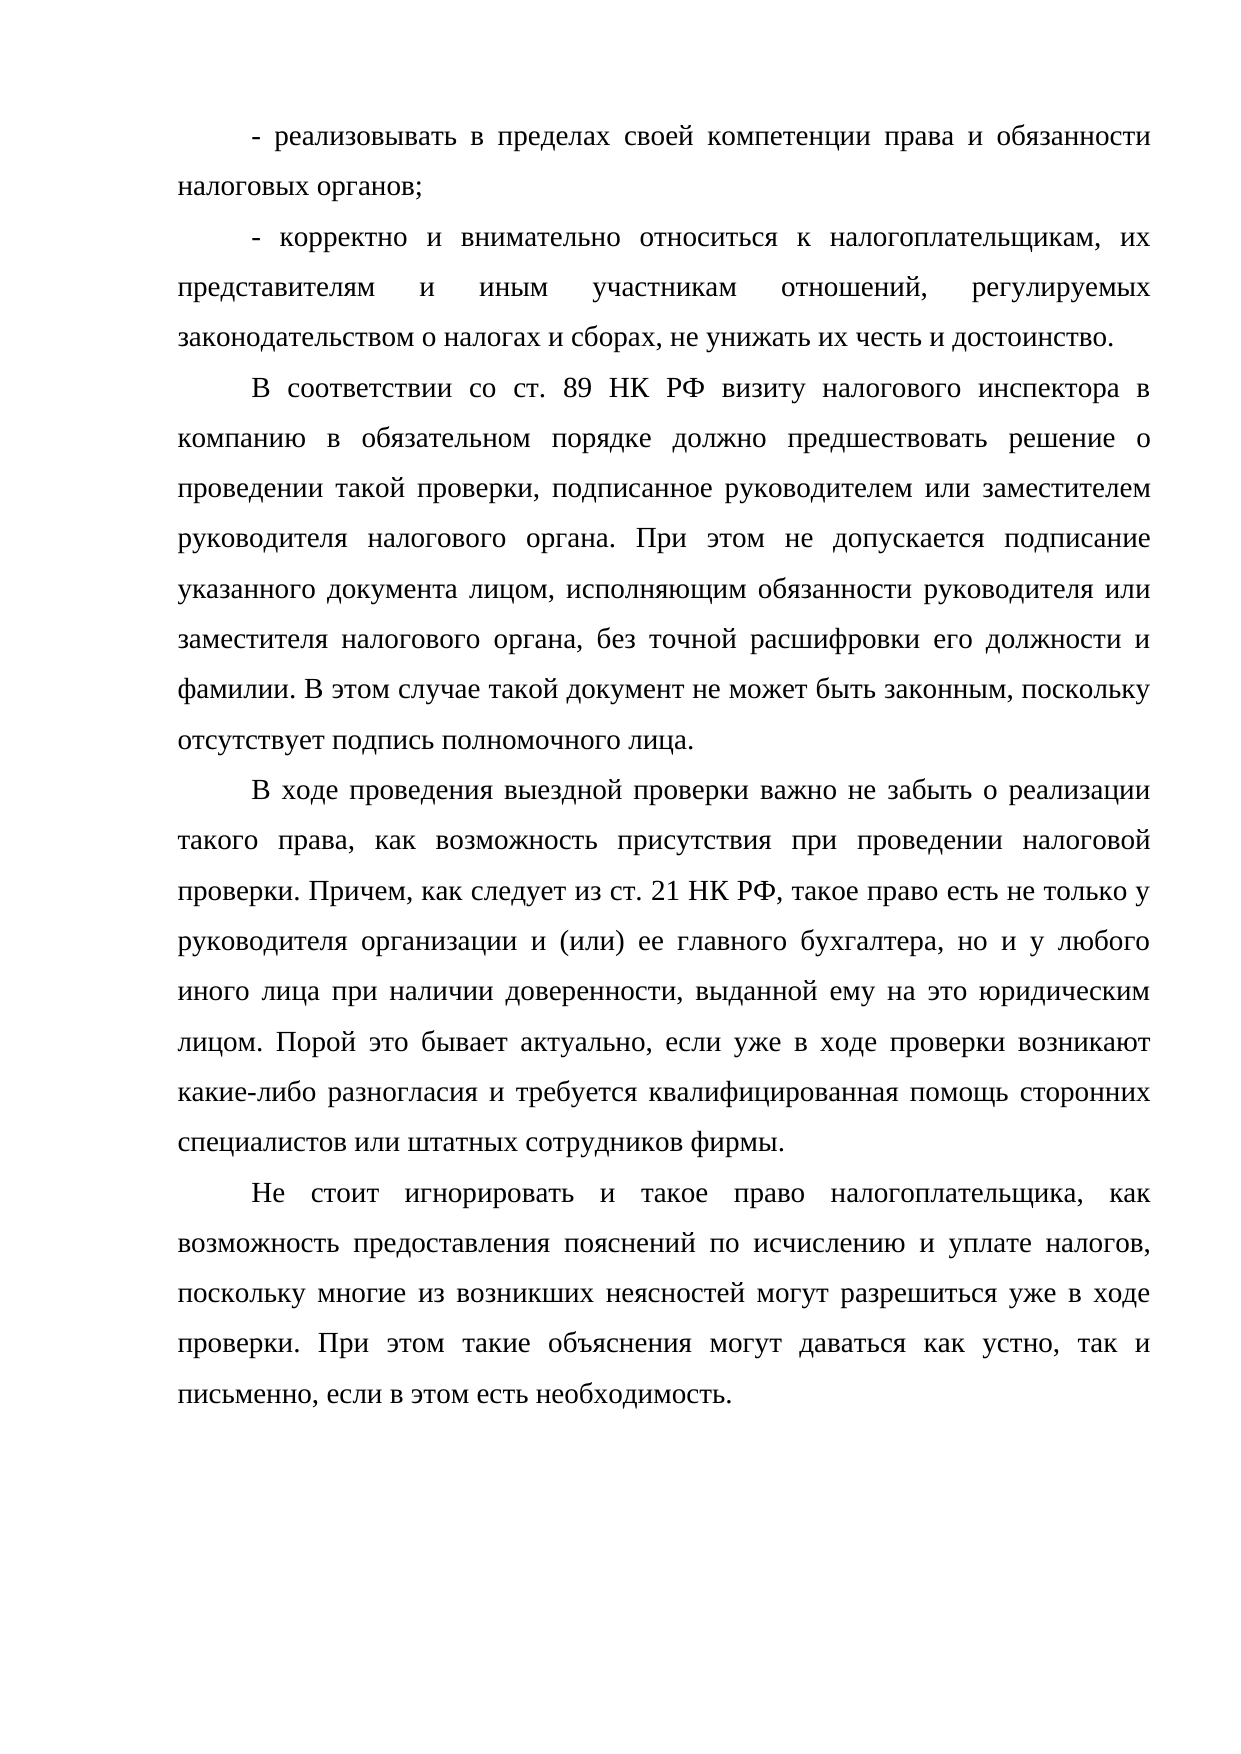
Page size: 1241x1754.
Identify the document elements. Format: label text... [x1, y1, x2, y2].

text В соответствии со ст. 89 НК РФ визиту налогового инспектора в компанию в обязательном порядке должно предшествовать решение о проведении такой проверки, подписанное руководителем или заместителем руководителя налогового органа. При этом не допускается подписание указанного документа лицом, исполняющим обязанности руководителя или заместителя налогового органа, без точной расшифровки его должности и фамилии. В этом случае такой документ не может быть законным, поскольку отсутствует подпись полномочного лица. [177, 370, 1152, 755]
text - реализовывать в пределах своей компетенции права и обязанности налоговых органов; [177, 118, 1152, 202]
text В ходе проведения выездной проверки важно не забыть о реализации такого права, как возможность присутствия при проведении налоговой проверки. Причем, как следует из ст. 21 НК РФ, такое право есть не только у руководителя организации и (или) ее главного бухгалтера, но и у любого иного лица при наличии доверенности, выданной ему на это юридическим лицом. Порой это бывает актуально, если уже в ходе проверки возникают какие-либо разногласия и требуется квалифицированная помощь сторонних специалистов или штатных сотрудников фирмы. [177, 772, 1152, 1158]
text - корректно и внимательно относиться к налогоплательщикам, их представителям и иным участникам отношений, регулируемых законодательством о налогах и сборах, не унижать их честь и достоинство. [177, 219, 1152, 353]
text Не стоит игнорировать и такое право налогоплательщика, как возможность предоставления пояснений по исчислению и уплате налогов, поскольку многие из возникших неясностей могут разрешиться уже в ходе проверки. При этом такие объяснения могут даваться как устно, так и письменно, если в этом есть необходимость. [177, 1175, 1152, 1409]
